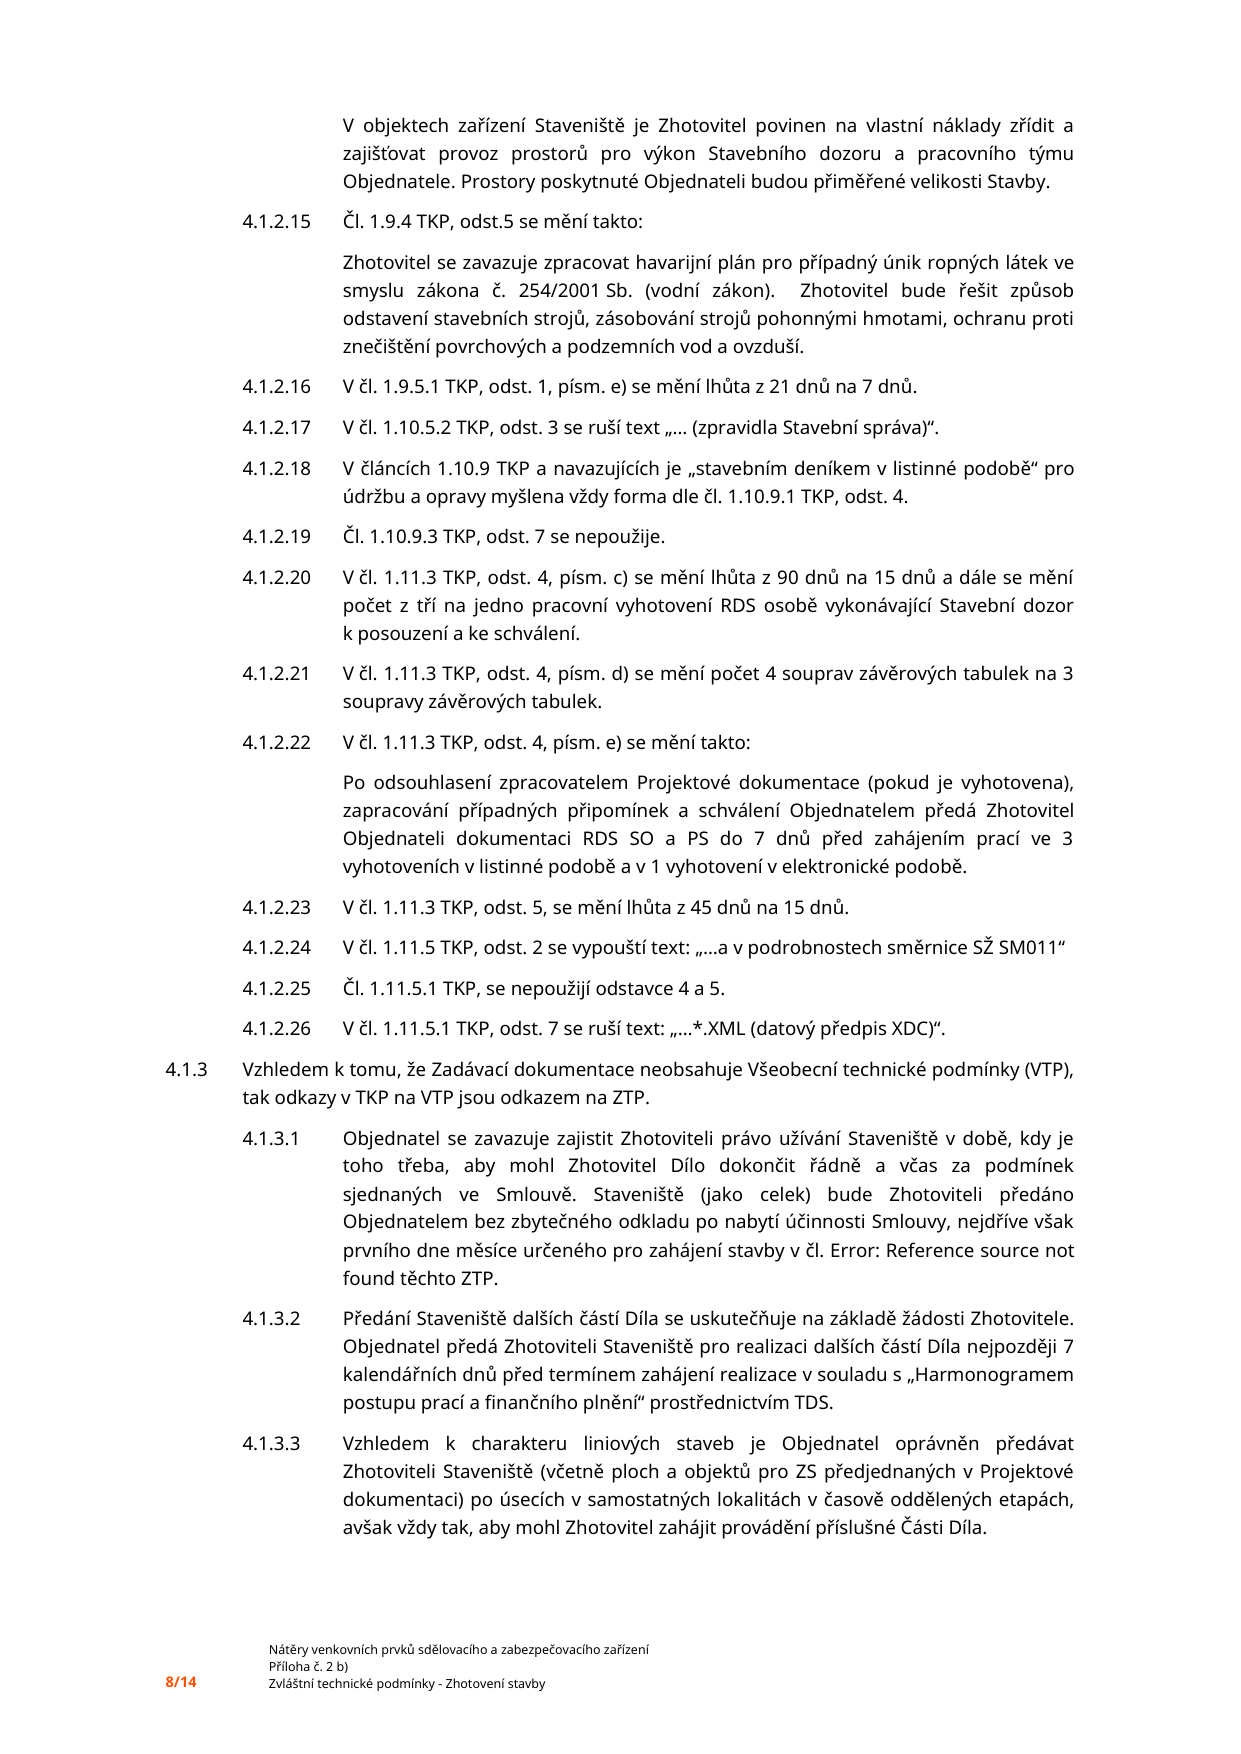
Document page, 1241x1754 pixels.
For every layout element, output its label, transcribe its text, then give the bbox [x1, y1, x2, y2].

text Vzhledem k charakteru liniových staveb je Objednatel oprávněn předávat Zhotoviteli Staveniště (včetně ploch a objektů pro ZS předjednaných v Projektové dokumentaci) po úsecích v samostatných lokalitách v časově oddělených etapách, avšak vždy tak, aby mohl Zhotovitel zahájit provádění příslušné Části Díla. [242, 1430, 1075, 1539]
text V čl. 1.10.5.2 TKP, odst. 3 se ruší text „… (zpravidla Stavební správa)“. [242, 414, 1075, 440]
text V článcích 1.10.9 TKP a navazujících je „stavebním deníkem v listinné podobě“ pro údržbu a opravy myšlena vždy forma dle čl. 1.10.9.1 TKP, odst. 4. [242, 455, 1075, 508]
text V čl. 1.11.5.1 TKP, odst. 7 se ruší text: „…*.XML (datový předpis XDC)“. [242, 1016, 1075, 1041]
text Čl. 1.11.5.1 TKP, se nepoužijí odstavce 4 a 5. [242, 975, 1075, 1001]
text V čl. 1.11.5 TKP, odst. 2 se vypouští text: „…a v podrobnostech směrnice SŽ SM011“ [242, 935, 1075, 960]
text V čl. 1.9.5.1 TKP, odst. 1, písm. e) se mění lhůta z 21 dnů na 7 dnů. [242, 374, 1075, 399]
list V objektech zařízení Staveniště je Zhotovitel povinen na vlastní náklady zřídit a zajišťovat provoz prostorů pro výkon Stavebního dozoru a pracovního týmu Objednatele. Prostory poskytnuté Objednateli budou přiměřené velikosti Stavby. [343, 112, 1075, 194]
text V čl. 1.11.3 TKP, odst. 5, se mění lhůta z 45 dnů na 15 dnů. [242, 894, 1075, 920]
text Čl. 1.9.4 TKP, odst.5 se mění takto: [242, 209, 1075, 234]
list Zhotovitel se zavazuje zpracovat havarijní plán pro případný únik ropných látek ve smyslu zákona č. 254/2001 Sb. (vodní zákon). Zhotovitel bude řešit způsob odstavení stavebních strojů, zásobování strojů pohonnými hmotami, ochranu proti znečištění povrchových a podzemních vod a ovzduší. [343, 249, 1075, 359]
text Čl. 1.10.9.3 TKP, odst. 7 se nepoužije. [242, 523, 1075, 549]
text Předání Staveniště dalších částí Díla se uskutečňuje na základě žádosti Zhotovitele. Objednatel předá Zhotoviteli Staveniště pro realizaci dalších částí Díla nejpozději 7 kalendářních dnů před termínem zahájení realizace v souladu s „Harmonogramem postupu prací a finančního plnění“ prostřednictvím TDS. [242, 1305, 1075, 1415]
text V čl. 1.11.3 TKP, odst. 4, písm. d) se mění počet 4 souprav závěrových tabulek na 3 soupravy závěrových tabulek. [242, 661, 1075, 714]
text V čl. 1.11.3 TKP, odst. 4, písm. c) se mění lhůta z 90 dnů na 15 dnů a dále se mění počet z tří na jedno pracovní vyhotovení RDS osobě vykonávající Stavební dozor k posouzení a ke schválení. [242, 564, 1075, 646]
text Vzhledem k tomu, že Zadávací dokumentace neobsahuje Všeobecní technické podmínky (VTP), tak odkazy v TKP na VTP jsou odkazem na ZTP. [165, 1056, 1075, 1110]
list Po odsouhlasení zpracovatelem Projektové dokumentace (pokud je vyhotovena), zapracování případných připomínek a schválení Objednatelem předá Zhotovitel Objednateli dokumentaci RDS SO a PS do 7 dnů před zahájením prací ve 3 vyhotoveních v listinné podobě a v 1 vyhotovení v elektronické podobě. [343, 769, 1075, 879]
text V čl. 1.11.3 TKP, odst. 4, písm. e) se mění takto: [242, 729, 1075, 754]
